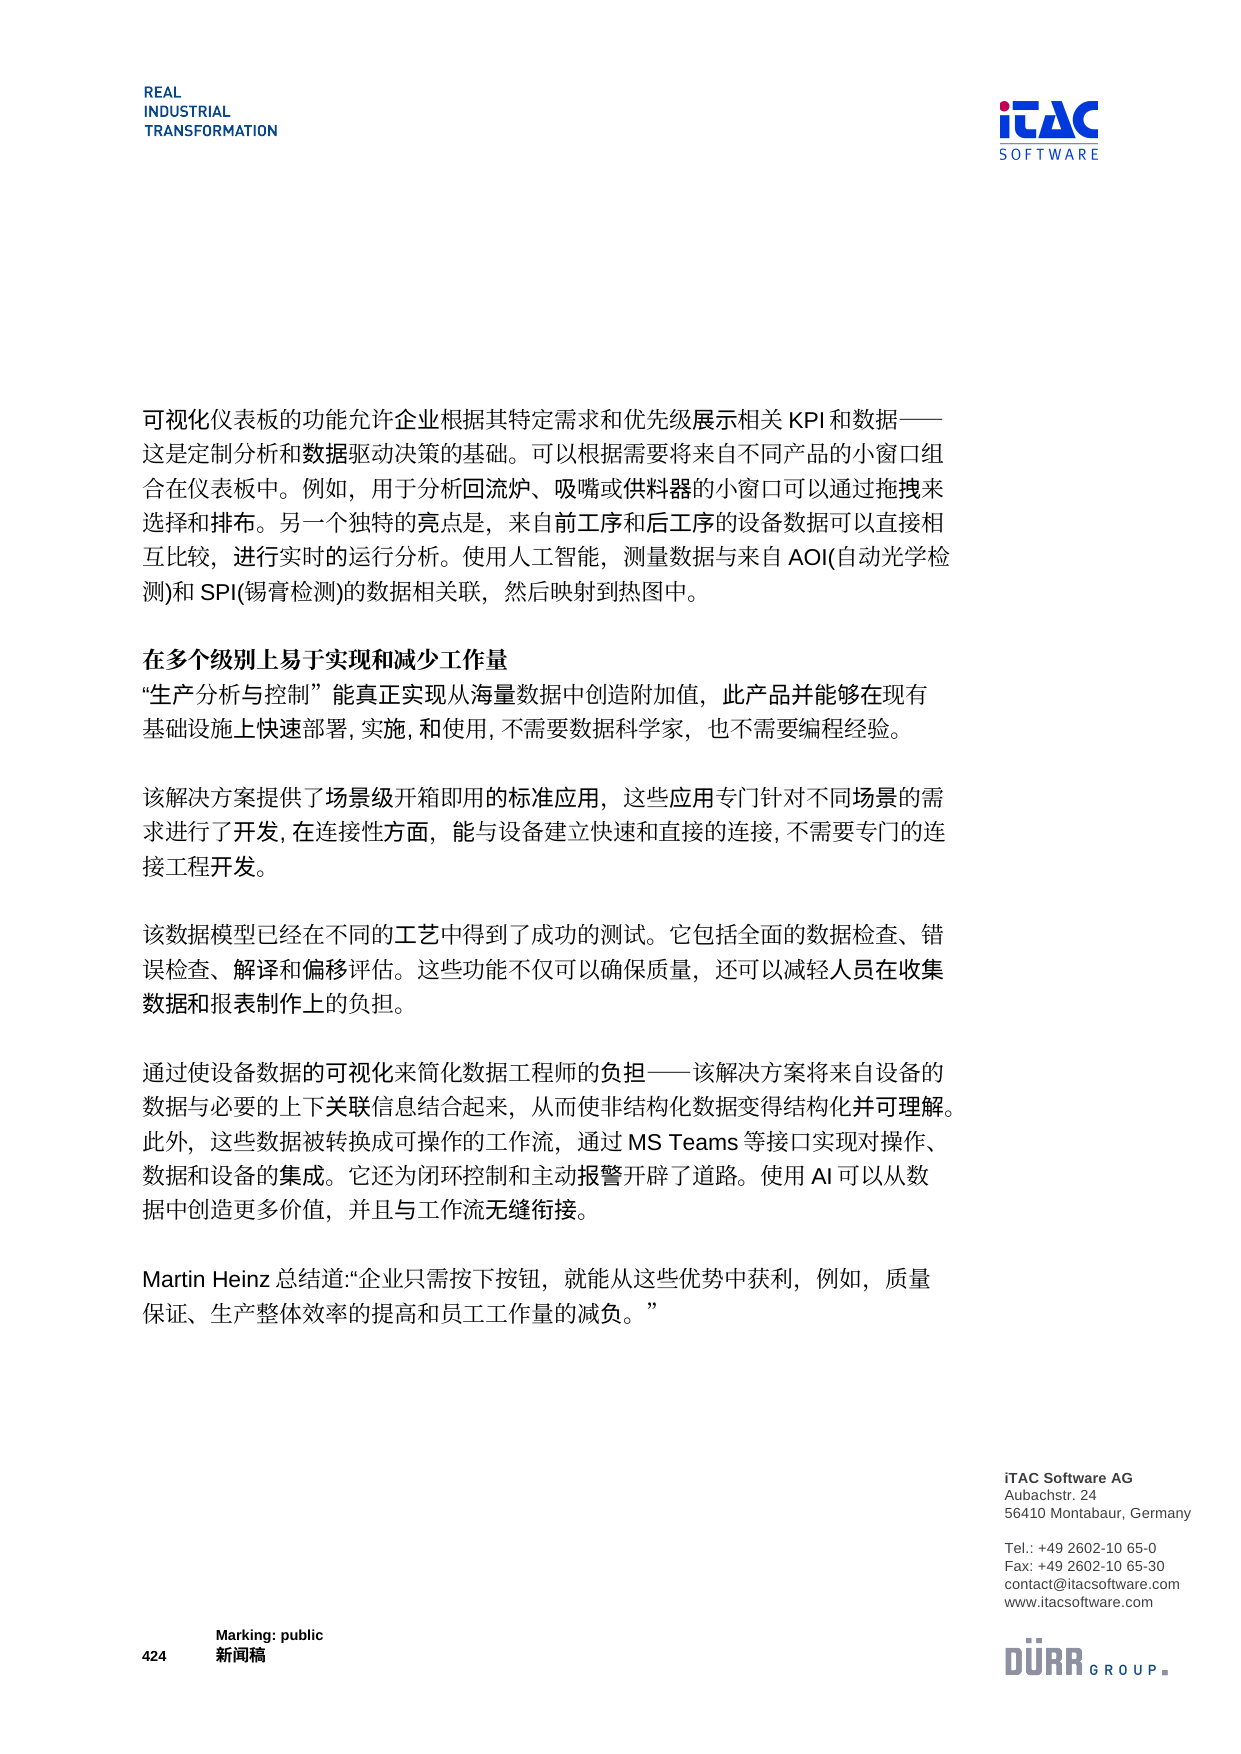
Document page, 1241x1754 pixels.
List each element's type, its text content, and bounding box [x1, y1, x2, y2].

picture [1000, 101, 1098, 160]
picture [141, 82, 279, 141]
text 该数据模型已经在不同的工艺中得到了成功的测试。它包括全面的数据检查、错误检查、解译和偏移评估。这些功能不仅可以确保质量，还可以减轻人员在收集数据和报表制作上的负担。 [142, 916, 951, 1019]
text “生产分析与控制”能真正实现从海量数据中创造附加值，此产品并能够在现有基础设施上快速部署, 实施, 和使用, 不需要数据科学家，也不需要编程经验。 [142, 676, 951, 744]
text 通过使设备数据的可视化来简化数据工程师的负担——该解决方案将来自设备的数据与必要的上下关联信息结合起来，从而使非结构化数据变得结构化并可理解。此外，这些数据被转换成可操作的工作流，通过MS Teams等接口实现对操作、数据和设备的集成。它还为闭环控制和主动报警开辟了道路。使用AI可以从数据中创造更多价值，并且与工作流无缝衔接。 [142, 1054, 951, 1226]
text 在多个级别上易于实现和减少工作量 [142, 641, 951, 676]
text 该解决方案提供了场景级开箱即用的标准应用，这些应用专门针对不同场景的需求进行了开发, 在连接性方面，能与设备建立快速和直接的连接, 不需要专门的连接工程开发。 [142, 779, 951, 882]
text 可视化仪表板的功能允许企业根据其特定需求和优先级展示相关KPI和数据——这是定制分析和数据驱动决策的基础。可以根据需要将来自不同产品的小窗口组合在仪表板中。例如，用于分析回流炉、吸嘴或供料器的小窗口可以通过拖拽来选择和排布。另一个独特的亮点是，来自前工序和后工序的设备数据可以直接相互比较，进行实时的运行分析。使用人工智能，测量数据与来自AOI(自动光学检测)和SPI(锡膏检测)的数据相关联，然后映射到热图中。 [142, 401, 951, 607]
text Martin Heinz总结道:“企业只需按下按钮，就能从这些优势中获利，例如，质量保证、生产整体效率的提高和员工工作量的减负。” [142, 1260, 951, 1329]
